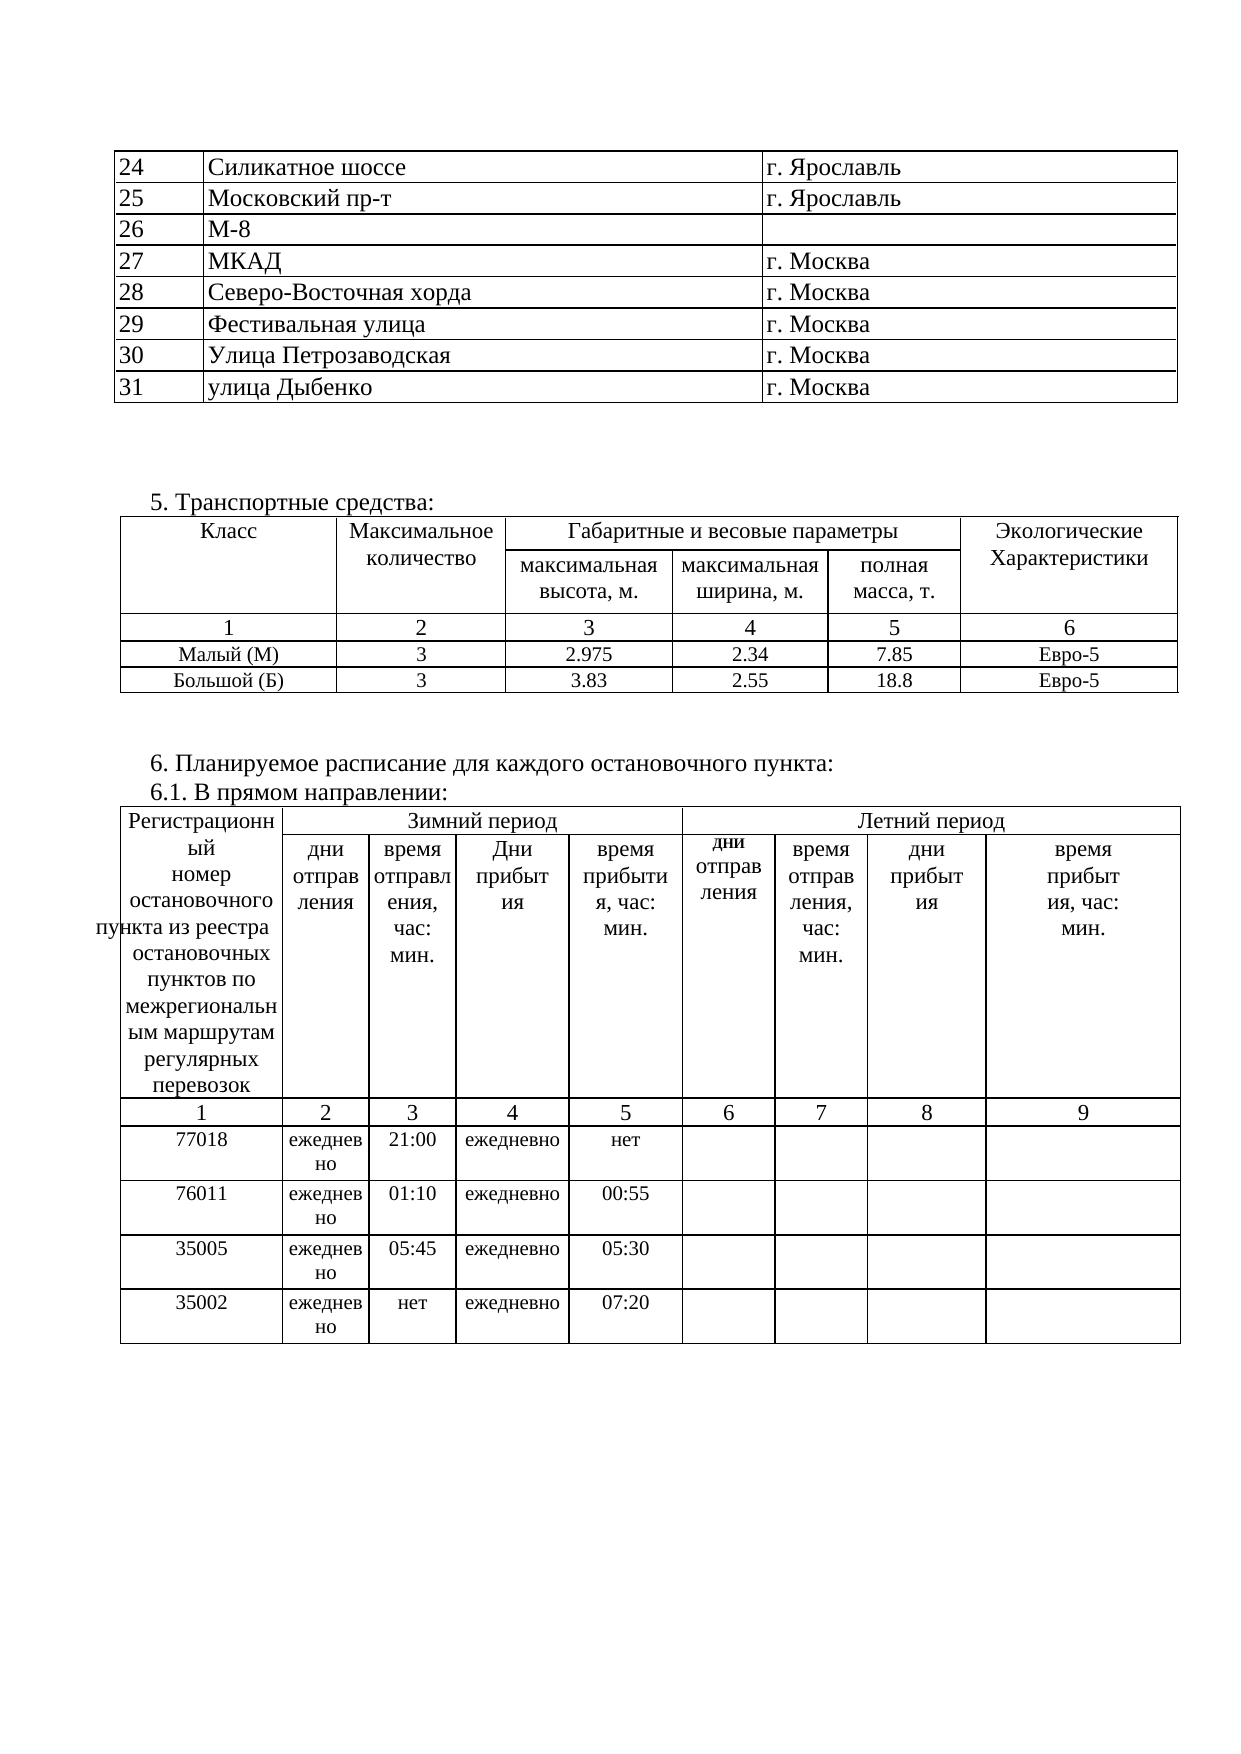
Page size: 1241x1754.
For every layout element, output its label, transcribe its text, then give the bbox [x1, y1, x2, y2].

table_cell Северо-Восточная хорда [204, 277, 762, 307]
table_cell 05:45 [370, 1236, 455, 1288]
table_cell 3 [337, 642, 505, 666]
table_cell [987, 1127, 1180, 1179]
table_cell 3.83 [506, 668, 672, 692]
table_cell [776, 1181, 867, 1234]
table_cell максимальная ширина, м. [673, 551, 827, 612]
table_cell 26 [115, 214, 203, 244]
text 6. Планируемое расписание для каждого остановочного пункта: [150, 748, 1090, 777]
table_cell [683, 1290, 774, 1343]
table_header Экологические Характеристики [961, 517, 1177, 612]
table_cell время прибыти я, час: мин. [570, 835, 682, 1097]
table_cell г. Москва [763, 307, 1177, 339]
table_header Габаритные и весовые параметры [506, 517, 960, 549]
table_cell 9 [987, 1099, 1180, 1125]
table_cell г. Москва [763, 276, 1177, 307]
table_cell [987, 1181, 1180, 1234]
table_cell [776, 1236, 867, 1288]
table_cell 35005 [121, 1236, 282, 1288]
table_cell ежедневно [457, 1127, 568, 1179]
table_cell ежедневно [283, 1127, 368, 1179]
table_cell 1 [121, 614, 336, 640]
table_cell время отправл ения, час: мин. [370, 835, 455, 1097]
table_cell улица Дыбенко [204, 372, 762, 402]
table_cell 24 [115, 152, 203, 181]
table_header Класс [121, 517, 336, 612]
table_cell полная масса, т. [829, 551, 960, 612]
table_cell ежедневно [283, 1290, 368, 1343]
table_cell 4 [673, 614, 827, 640]
table_cell 07:20 [570, 1290, 682, 1343]
table_cell дни прибыт ия [868, 835, 985, 1097]
table_cell Евро-5 [961, 642, 1177, 666]
table_cell 27 [115, 245, 203, 276]
table_cell 7.85 [829, 642, 960, 666]
table_header Регистрационный номер остановочного пункта из реестра остановочных пунктов по межрегиональным маршрутам регулярных перевозок [121, 807, 282, 1097]
table_cell г. Ярославль [763, 152, 1177, 181]
table_cell 2.55 [673, 668, 827, 692]
table_cell [683, 1181, 774, 1234]
table_cell [868, 1290, 985, 1343]
table_cell 1 [121, 1099, 282, 1125]
text 5. Транспортные средства: [150, 487, 1090, 516]
table_cell [868, 1236, 985, 1288]
table_cell ежедневно [283, 1236, 368, 1288]
table_cell 4 [457, 1099, 568, 1125]
table_cell 7 [776, 1099, 867, 1125]
table_cell 8 [868, 1099, 985, 1125]
table_cell М-8 [204, 215, 762, 244]
table_cell г. Москва [763, 339, 1177, 370]
table_cell 28 [115, 277, 203, 307]
table_cell Большой (Б) [121, 668, 336, 692]
table_cell 2.975 [506, 642, 672, 666]
table_cell 6 [961, 614, 1177, 640]
table_cell [776, 1127, 867, 1179]
table_cell 5 [570, 1099, 682, 1125]
table_cell 2 [337, 614, 505, 640]
table_cell нет [370, 1290, 455, 1343]
table_cell [987, 1236, 1180, 1288]
table_cell г. Ярославль [763, 181, 1177, 213]
table_cell 3 [506, 614, 672, 640]
table_cell время прибыт ия, час: мин. [987, 835, 1180, 1097]
table_header Летний период [683, 807, 1180, 834]
table_cell 77018 [121, 1127, 282, 1179]
table_cell 01:10 [370, 1181, 455, 1234]
table_cell МКАД [204, 246, 762, 276]
table_cell [868, 1127, 985, 1179]
table_cell [868, 1181, 985, 1234]
table_cell г. Москва [763, 244, 1177, 276]
table_cell 00:55 [570, 1181, 682, 1234]
table_cell Евро-5 [961, 668, 1177, 692]
table_cell [987, 1290, 1180, 1343]
table_cell 6 [683, 1099, 774, 1125]
table_cell ежедневно [457, 1181, 568, 1234]
text 6.1. В прямом направлении: [150, 777, 1090, 806]
table_cell время отправ ления, час: мин. [776, 835, 867, 1097]
table_cell Дни прибыт ия [457, 835, 568, 1097]
table_cell ежедневно [283, 1181, 368, 1234]
table_cell 30 [115, 340, 203, 370]
table_cell 2 [283, 1099, 368, 1125]
table_cell 5 [829, 614, 960, 640]
table_cell 25 [115, 183, 203, 213]
table_header Максимальное количество [337, 517, 505, 612]
table_cell нет [570, 1127, 682, 1179]
table_cell [683, 1236, 774, 1288]
table_cell дни отправ ления [283, 835, 368, 1097]
table_cell 05:30 [570, 1236, 682, 1288]
table_cell ежедневно [457, 1290, 568, 1343]
table_cell 3 [337, 668, 505, 692]
table_cell 35002 [121, 1290, 282, 1343]
table_cell Улица Петрозаводская [204, 340, 762, 370]
table_cell 76011 [121, 1181, 282, 1234]
table_cell [776, 1290, 867, 1343]
table_cell 2.34 [673, 642, 827, 666]
table_cell Московский пр-т [204, 183, 762, 213]
table_header Зимний период [283, 807, 682, 834]
table_cell ежедневно [457, 1236, 568, 1288]
table_cell 18.8 [829, 668, 960, 692]
table_cell 21:00 [370, 1127, 455, 1179]
table_cell 3 [370, 1099, 455, 1125]
table_cell [683, 1127, 774, 1179]
table_cell г. Москва [763, 370, 1177, 402]
table_cell 31 [115, 371, 203, 402]
table_cell ДНИ отправ ления [683, 835, 774, 1097]
table_cell Малый (М) [121, 642, 336, 666]
table_cell [763, 213, 1177, 244]
table_cell 29 [115, 308, 203, 339]
table_cell Фестивальная улица [204, 309, 762, 339]
table_cell максимальная высота, м. [506, 551, 672, 612]
table_cell Силикатное шоссе [204, 152, 762, 181]
